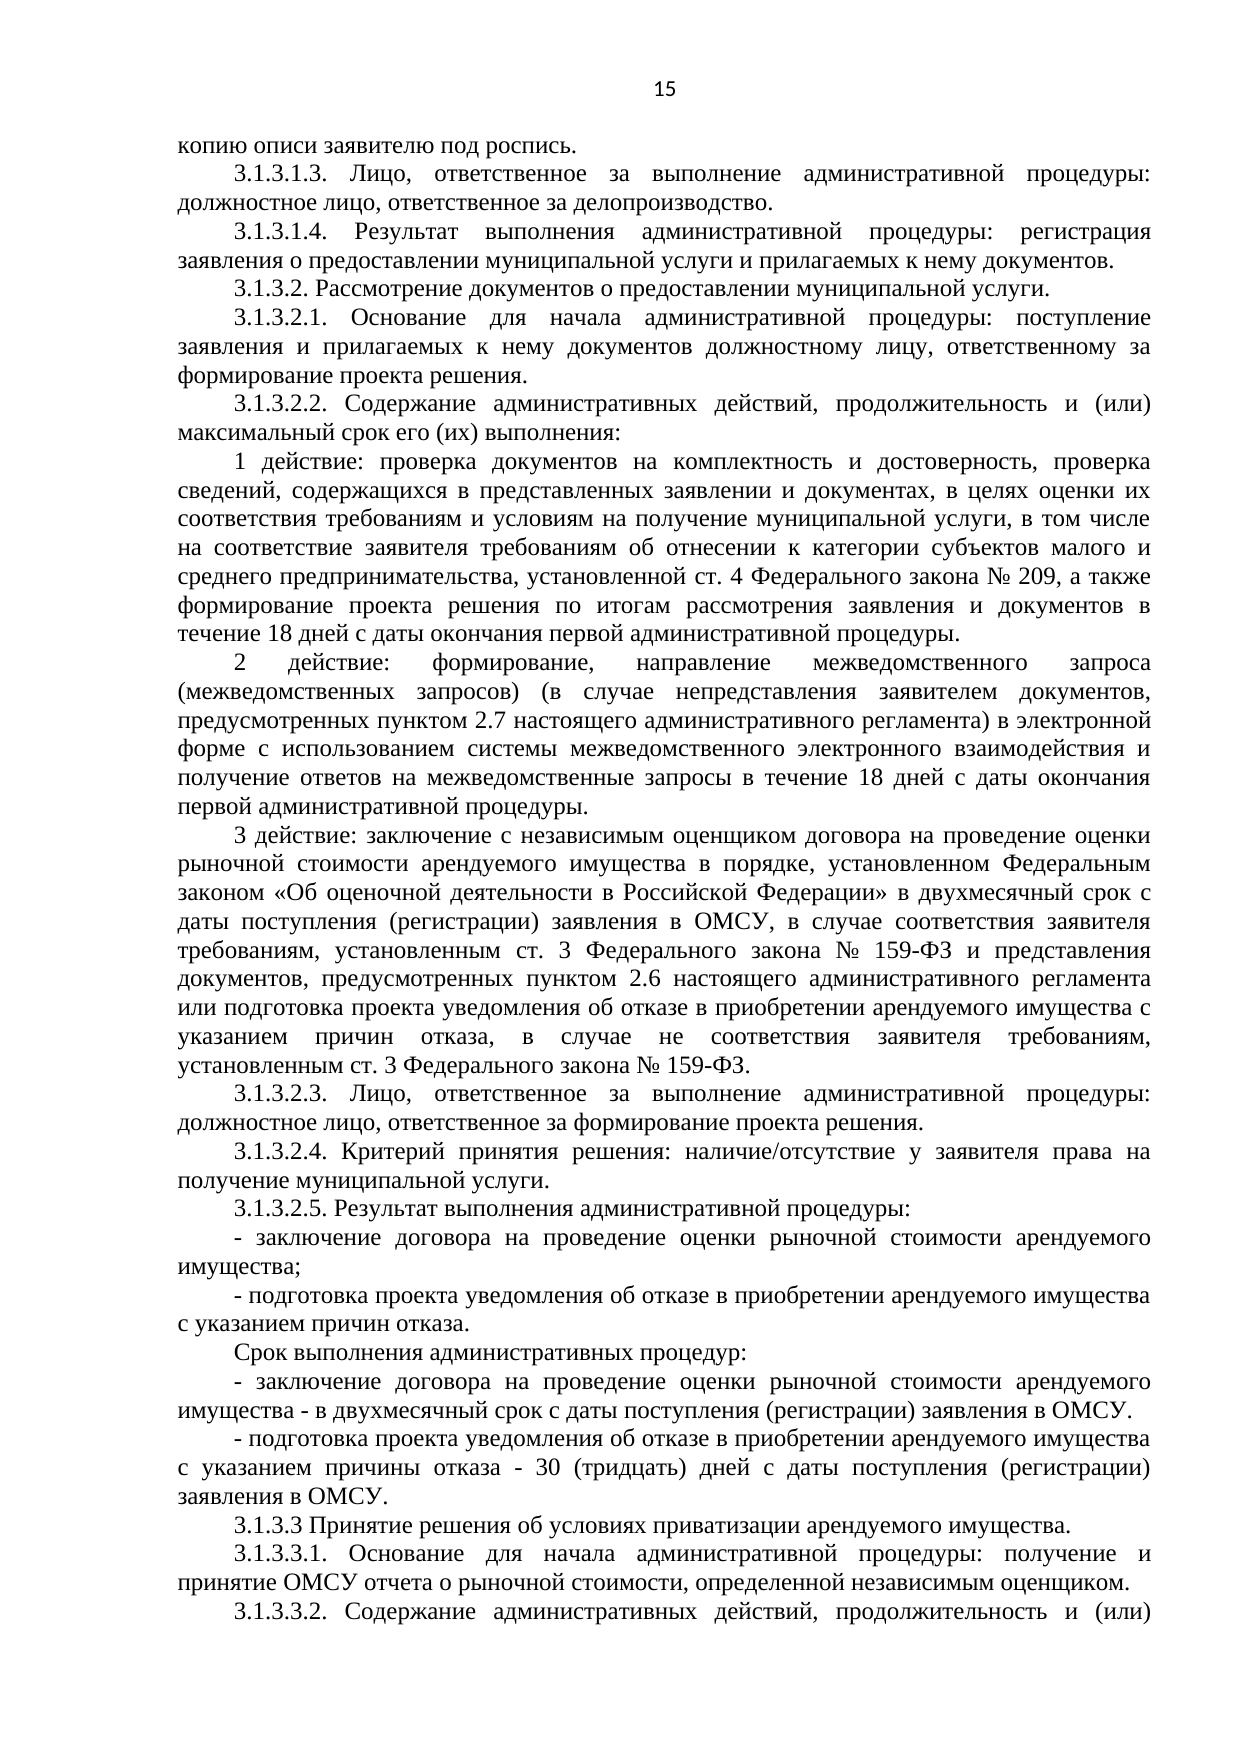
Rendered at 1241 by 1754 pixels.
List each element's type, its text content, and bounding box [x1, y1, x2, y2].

text 3 действие: заключение с независимым оценщиком договора на проведение оценки рыночной стоимости арендуемого имущества в порядке, установленном Федеральным законом «Об оценочной деятельности в Российской Федерации» в двухмесячный срок с даты поступления (регистрации) заявления в ОМСУ, в случае соответствия заявителя требованиям, установленным ст. 3 Федерального закона № 159-ФЗ и представления документов, предусмотренных пунктом 2.6 настоящего административного регламента или подготовка проекта уведомления об отказе в приобретении арендуемого имущества с указанием причин отказа, в случае не соответствия заявителя требованиям, установленным ст. 3 Федерального закона № 159-ФЗ. [177, 820, 1152, 1078]
text 1 действие: проверка документов на комплектность и достоверность, проверка сведений, содержащихся в представленных заявлении и документах, в целях оценки их соответствия требованиям и условиям на получение муниципальной услуги, в том числе на соответствие заявителя требованиям об отнесении к категории субъектов малого и среднего предпринимательства, установленной ст. 4 Федерального закона № 209, а также формирование проекта решения по итогам рассмотрения заявления и документов в течение 18 дней с даты окончания первой административной процедуры. [177, 446, 1152, 647]
text Срок выполнения административных процедур: [177, 1337, 1152, 1366]
text 3.1.3.2.5. Результат выполнения административной процедуры: [177, 1193, 1152, 1222]
text 3.1.3.2.4. Критерий принятия решения: наличие/отсутствие у заявителя права на получение муниципальной услуги. [177, 1136, 1152, 1193]
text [177, 1596, 1152, 1625]
text 3.1.3.3.1. Основание для начала административной процедуры: получение и принятие ОМСУ отчета о рыночной стоимости, определенной независимым оценщиком. [177, 1538, 1152, 1596]
text 3.1.3.2. Рассмотрение документов о предоставлении муниципальной услуги. [177, 273, 1152, 302]
text 2 действие: формирование, направление межведомственного запроса (межведомственных запросов) (в случае непредставления заявителем документов, предусмотренных пунктом 2.7 настоящего административного регламента) в электронной форме с использованием системы межведомственного электронного взаимодействия и получение ответов на межведомственные запросы в течение 18 дней с даты окончания первой административной процедуры. [177, 647, 1152, 820]
text - заключение договора на проведение оценки рыночной стоимости арендуемого имущества; [177, 1222, 1152, 1280]
text 3.1.3.1.3. Лицо, ответственное за выполнение административной процедуры: должностное лицо, ответственное за делопроизводство. [177, 158, 1152, 216]
text 3.1.3.2.3. Лицо, ответственное за выполнение административной процедуры: должностное лицо, ответственное за формирование проекта решения. [177, 1078, 1152, 1136]
text - заключение договора на проведение оценки рыночной стоимости арендуемого имущества - в двухмесячный срок с даты поступления (регистрации) заявления в ОМСУ. [177, 1366, 1152, 1423]
text - подготовка проекта уведомления об отказе в приобретении арендуемого имущества с указанием причины отказа - 30 (тридцать) дней с даты поступления (регистрации) заявления в ОМСУ. [177, 1423, 1152, 1510]
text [177, 130, 1152, 158]
text 3.1.3.2.1. Основание для начала административной процедуры: поступление заявления и прилагаемых к нему документов должностному лицу, ответственному за формирование проекта решения. [177, 302, 1152, 388]
text 3.1.3.3 Принятие решения об условиях приватизации арендуемого имущества. [177, 1510, 1152, 1538]
text - подготовка проекта уведомления об отказе в приобретении арендуемого имущества с указанием причин отказа. [177, 1280, 1152, 1337]
text 3.1.3.2.2. Содержание административных действий, продолжительность и (или) максимальный срок его (их) выполнения: [177, 388, 1152, 446]
text 3.1.3.1.4. Результат выполнения административной процедуры: регистрация заявления о предоставлении муниципальной услуги и прилагаемых к нему документов. [177, 216, 1152, 273]
